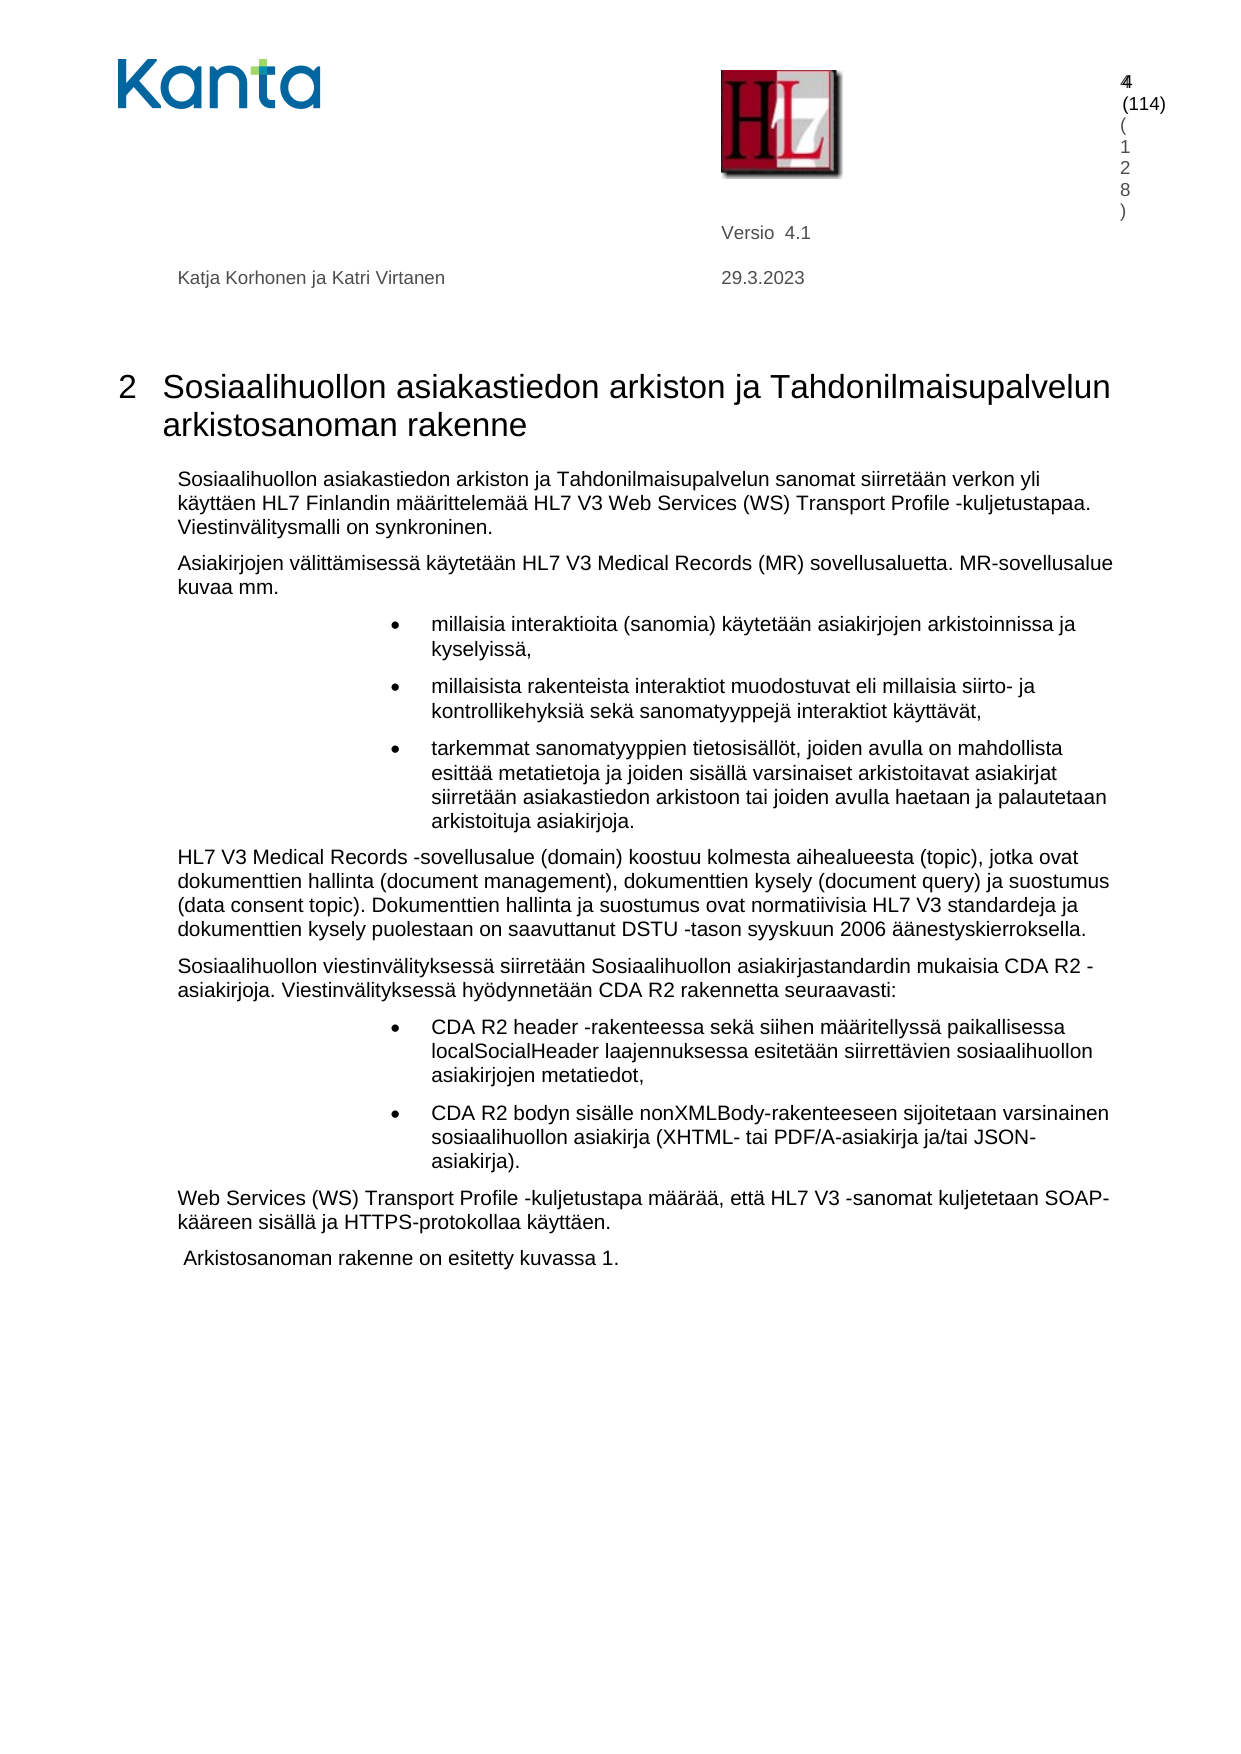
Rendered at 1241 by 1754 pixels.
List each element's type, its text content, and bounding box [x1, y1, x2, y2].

text Sosiaalihuollon viestinvälityksessä siirretään Sosiaalihuollon asiakirjastandardin mukaisia CDA R2 -asiakirjoja. Viestinvälityksessä hyödynnetään CDA R2 rakennetta seuraavasti: [177, 953, 1122, 1001]
list tarkemmat sanomatyyppien tietosisällöt, joiden avulla on mahdollista esittää metatietoja ja joiden sisällä varsinaiset arkistoitavat asiakirjat siirretään asiakastiedon arkistoon tai joiden avulla haetaan ja palautetaan arkistoituja asiakirjoja. [390, 735, 1122, 833]
list CDA R2 bodyn sisälle nonXMLBody-rakenteeseen sijoitetaan varsinainen sosiaalihuollon asiakirja (XHTML- tai PDF/A-asiakirja ja/tai JSON-asiakirja). [390, 1100, 1122, 1173]
text Sosiaalihuollon asiakastiedon arkiston ja Tahdonilmaisupalvelun sanomat siirretään verkon yli käyttäen HL7 Finlandin määrittelemää HL7 V3 Web Services (WS) Transport Profile -kuljetustapaa. Viestinvälitysmalli on synkroninen. [177, 467, 1122, 539]
list millaisia interaktioita (sanomia) käytetään asiakirjojen arkistoinnissa ja kyselyissä, [390, 612, 1122, 661]
picture [721, 70, 844, 179]
list millaisista rakenteista interaktiot muodostuvat eli millaisia siirto- ja kontrollikehyksiä sekä sanomatyyppejä interaktiot käyttävät, [390, 673, 1122, 723]
subtitle Sosiaalihuollon asiakastiedon arkiston ja Tahdonilmaisupalvelun arkistosanoman rakenne [118, 367, 1122, 444]
text Arkistosanoman rakenne on esitetty kuvassa 1. [177, 1246, 1122, 1270]
list CDA R2 header -rakenteessa sekä siihen määritellyssä paikallisessa localSocialHeader laajennuksessa esitetään siirrettävien sosiaalihuollon asiakirjojen metatiedot, [390, 1014, 1122, 1087]
picture [118, 59, 321, 109]
text HL7 V3 Medical Records -sovellusalue (domain) koostuu kolmesta aihealueesta (topic), jotka ovat dokumenttien hallinta (document management), dokumenttien kysely (document query) ja suostumus (data consent topic). Dokumenttien hallinta ja suostumus ovat normatiivisia HL7 V3 standardeja ja dokumenttien kysely puolestaan on saavuttanut DSTU -tason syyskuun 2006 äänestyskierroksella. [177, 845, 1122, 941]
text Web Services (WS) Transport Profile -kuljetustapa määrää, että HL7 V3 -sanomat kuljetetaan SOAP-kääreen sisällä ja HTTPS-protokollaa käyttäen. [177, 1186, 1122, 1233]
text Asiakirjojen välittämisessä käytetään HL7 V3 Medical Records (MR) sovellusaluetta. MR-sovellusalue kuvaa mm. [177, 551, 1122, 599]
